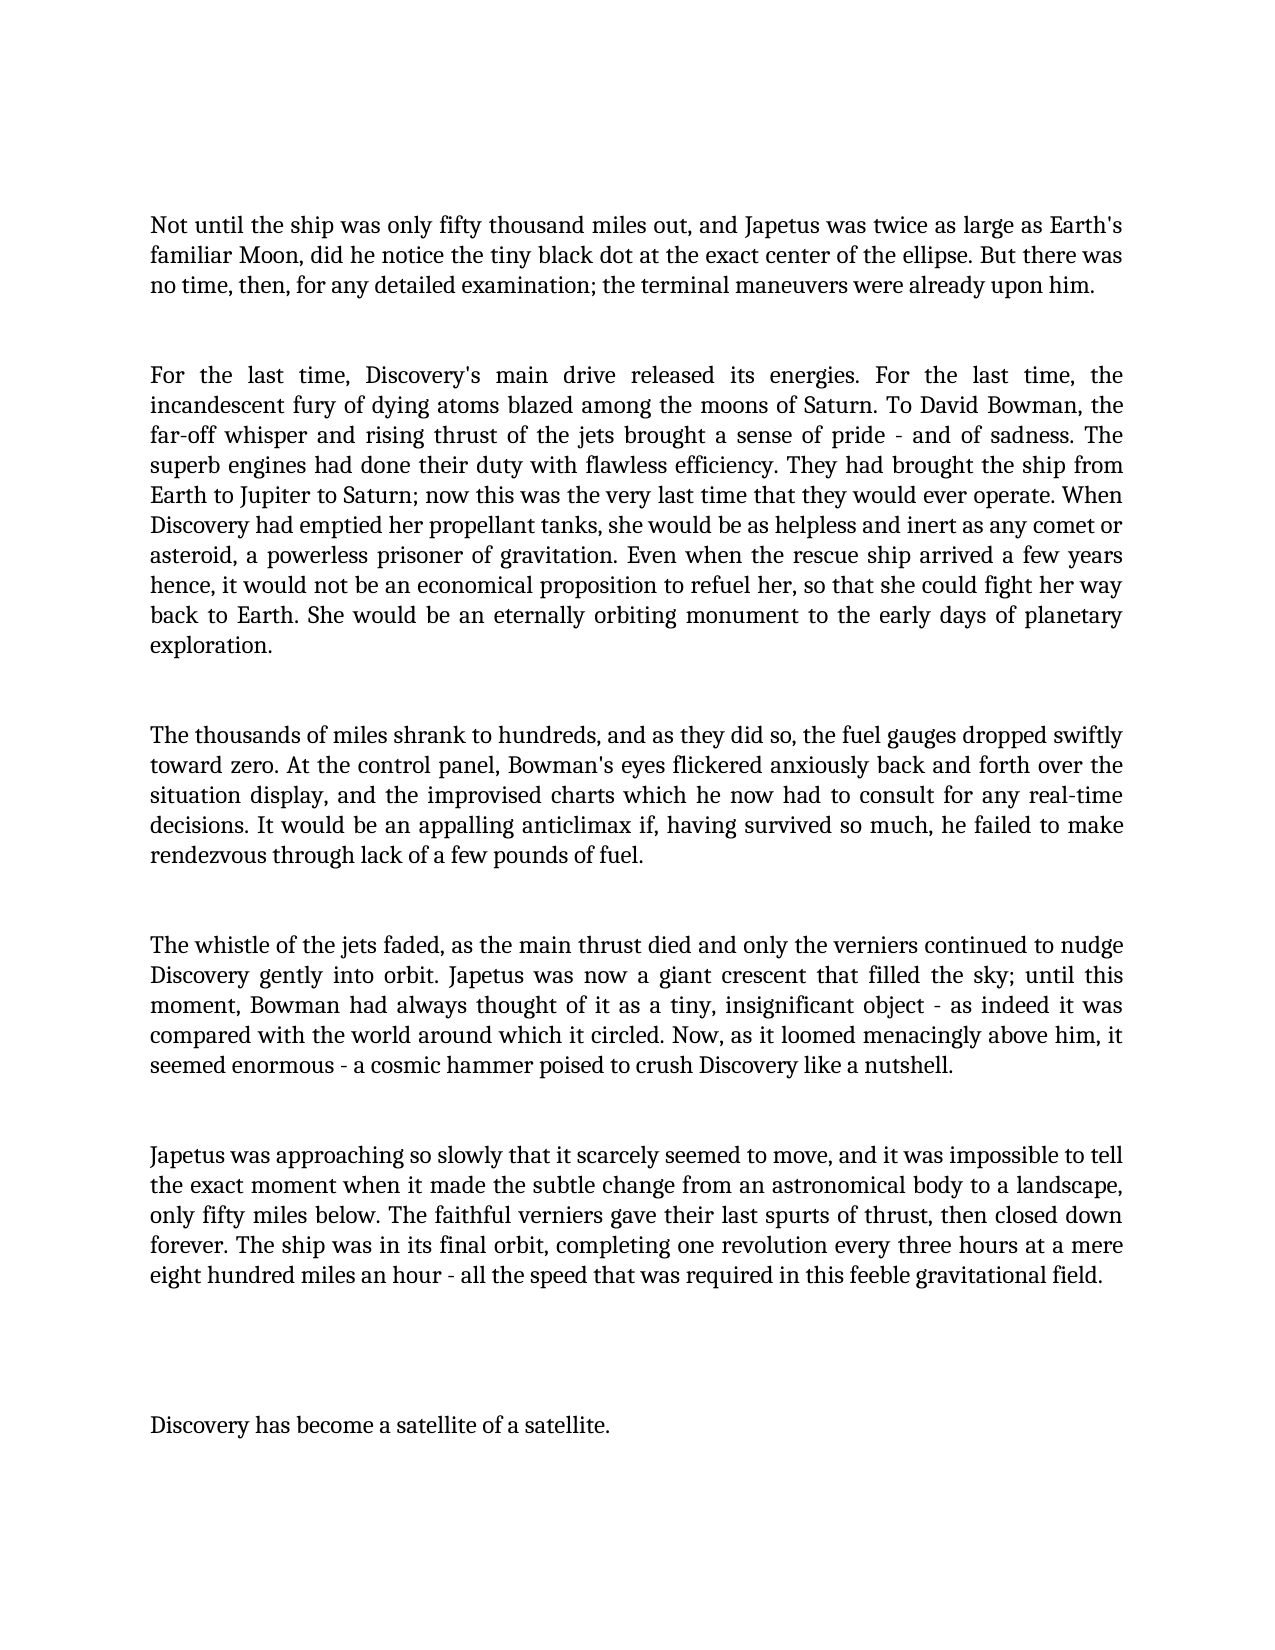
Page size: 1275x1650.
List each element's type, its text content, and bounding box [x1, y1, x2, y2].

text Not until the ship was only fifty thousand miles out, and Japetus was twice as large as Earth's familiar Moon, did he notice the tiny black dot at the exact center of the ellipse. But there was no time, then, for any detailed examination; the terminal maneuvers were already upon him. [150, 210, 1125, 300]
text The whistle of the jets faded, as the main thrust died and only the verniers continued to nudge Discovery gently into orbit. Japetus was now a giant crescent that filled the sky; until this moment, Bowman had always thought of it as a tiny, insignificant object - as indeed it was compared with the world around which it circled. Now, as it loomed menacingly above him, it seemed enormous - a cosmic hammer poised to crush Discovery like a nutshell. [150, 930, 1125, 1080]
text Japetus was approaching so slowly that it scarcely seemed to move, and it was impossible to tell the exact moment when it made the subtle change from an astronomical body to a landscape, only fifty miles below. The faithful verniers gave their last spurts of thrust, then closed down forever. The ship was in its final orbit, completing one revolution every three hours at a mere eight hundred miles an hour - all the speed that was required in this feeble gravitational field. [150, 1140, 1125, 1290]
text Discovery has become a satellite of a satellite. [150, 1410, 1125, 1440]
text The thousands of miles shrank to hundreds, and as they did so, the fuel gauges dropped swiftly toward zero. At the control panel, Bowman's eyes flickered anxiously back and forth over the situation display, and the improvised charts which he now had to consult for any real-time decisions. It would be an appalling anticlimax if, having survived so much, he failed to make rendezvous through lack of a few pounds of fuel. [150, 720, 1125, 870]
text For the last time, Discovery's main drive released its energies. For the last time, the incandescent fury of dying atoms blazed among the moons of Saturn. To David Bowman, the far-off whisper and rising thrust of the jets brought a sense of pride - and of sadness. The superb engines had done their duty with flawless efficiency. They had brought the ship from Earth to Jupiter to Saturn; now this was the very last time that they would ever operate. When Discovery had emptied her propellant tanks, she would be as helpless and inert as any comet or asteroid, a powerless prisoner of gravitation. Even when the rescue ship arrived a few years hence, it would not be an economical proposition to refuel her, so that she could fight her way back to Earth. She would be an eternally orbiting monument to the early days of planetary exploration. [150, 360, 1125, 660]
